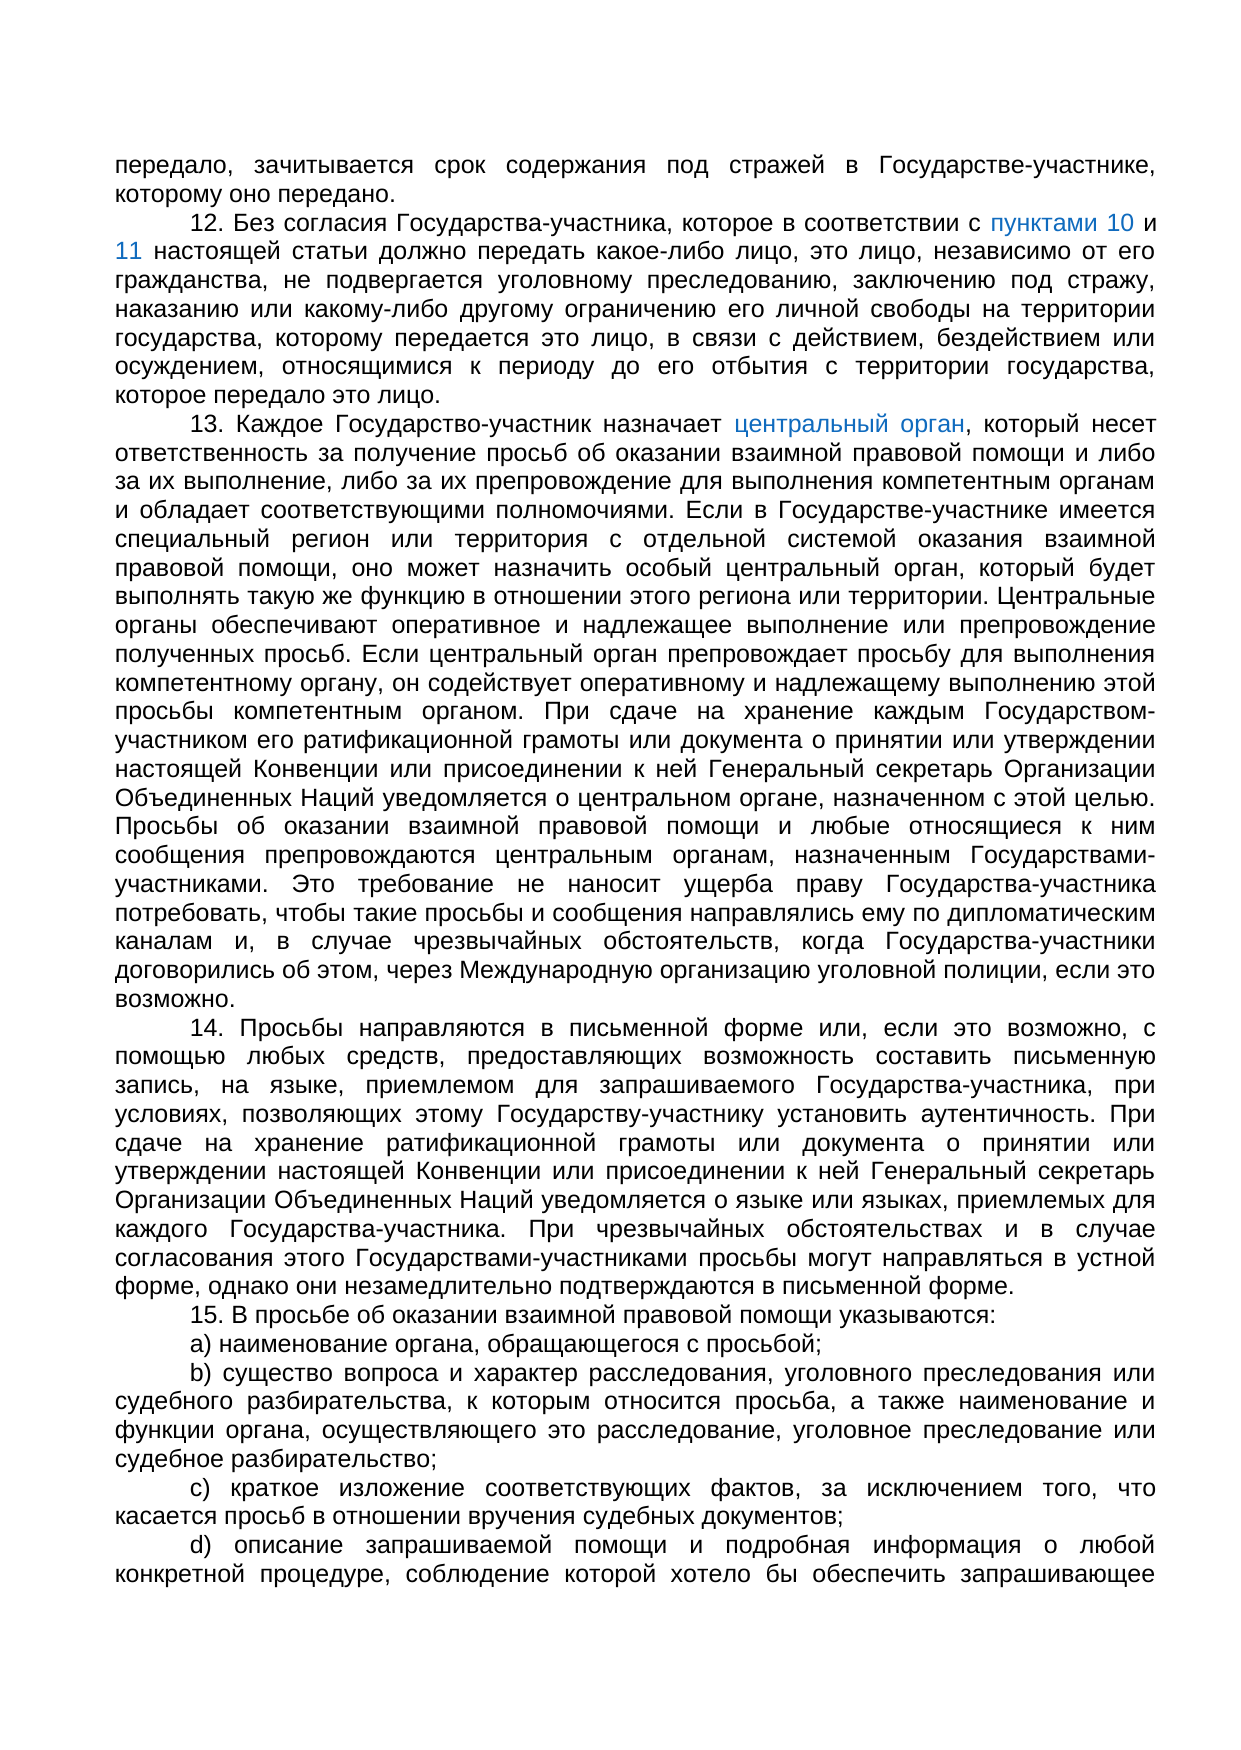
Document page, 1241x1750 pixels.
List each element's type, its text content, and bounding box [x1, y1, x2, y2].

text 13. Каждое Государство-участник назначает центральный орган, который несет ответственность за получение просьб об оказании взаимной правовой помощи и либо за их выполнение, либо за их препровождение для выполнения компетентным органам и обладает соответствующими полномочиями. Если в Государстве-участнике имеется специальный регион или территория с отдельной системой оказания взаимной правовой помощи, оно может назначить особый центральный орган, который будет выполнять такую же функцию в отношении этого региона или территории. Центральные органы обеспечивают оперативное и надлежащее выполнение или препровождение полученных просьб. Если центральный орган препровождает просьбу для выполнения компетентному органу, он содействует оперативному и надлежащему выполнению этой просьбы компетентным органом. При сдаче на хранение каждым Государством-участником его ратификационной грамоты или документа о принятии или утверждении настоящей Конвенции или присоединении к ней Генеральный секретарь Организации Объединенных Наций уведомляется о центральном органе, назначенном с этой целью. Просьбы об оказании взаимной правовой помощи и любые относящиеся к ним сообщения препровождаются центральным органам, назначенным Государствами-участниками. Это требование не наносит ущерба праву Государства-участника потребовать, чтобы такие просьбы и сообщения направлялись ему по дипломатическим каналам и, в случае чрезвычайных обстоятельств, когда Государства-участники договорились об этом, через Международную организацию уголовной полиции, если это возможно. [114, 409, 1157, 1012]
text а) наименование органа, обращающегося с просьбой; [114, 1329, 1157, 1357]
text 12. Без согласия Государства-участника, которое в соответствии с пунктами 10 и 11 настоящей статьи должно передать какое-либо лицо, это лицо, независимо от его гражданства, не подвергается уголовному преследованию, заключению под стражу, наказанию или какому-либо другому ограничению его личной свободы на территории государства, которому передается это лицо, в связи с действием, бездействием или осуждением, относящимися к периоду до его отбытия с территории государства, которое передало это лицо. [114, 207, 1157, 409]
text с) краткое изложение соответствующих фактов, за исключением того, что касается просьб в отношении вручения судебных документов; [114, 1472, 1157, 1530]
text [114, 1530, 1157, 1587]
text 15. В просьбе об оказании взаимной правовой помощи указываются: [114, 1300, 1157, 1329]
text 14. Просьбы направляются в письменной форме или, если это возможно, с помощью любых средств, предоставляющих возможность составить письменную запись, на языке, приемлемом для запрашиваемого Государства-участника, при условиях, позволяющих этому Государству-участнику установить аутентичность. При сдаче на хранение ратификационной грамоты или документа о принятии или утверждении настоящей Конвенции или присоединении к ней Генеральный секретарь Организации Объединенных Наций уведомляется о языке или языках, приемлемых для каждого Государства-участника. При чрезвычайных обстоятельствах и в случае согласования этого Государствами-участниками просьбы могут направляться в устной форме, однако они незамедлительно подтверждаются в письменной форме. [114, 1012, 1157, 1300]
text b) существо вопроса и характер расследования, уголовного преследования или судебного разбирательства, к которым относится просьба, а также наименование и функции органа, осуществляющего это расследование, уголовное преследование или судебное разбирательство; [114, 1357, 1157, 1472]
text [114, 150, 1157, 207]
